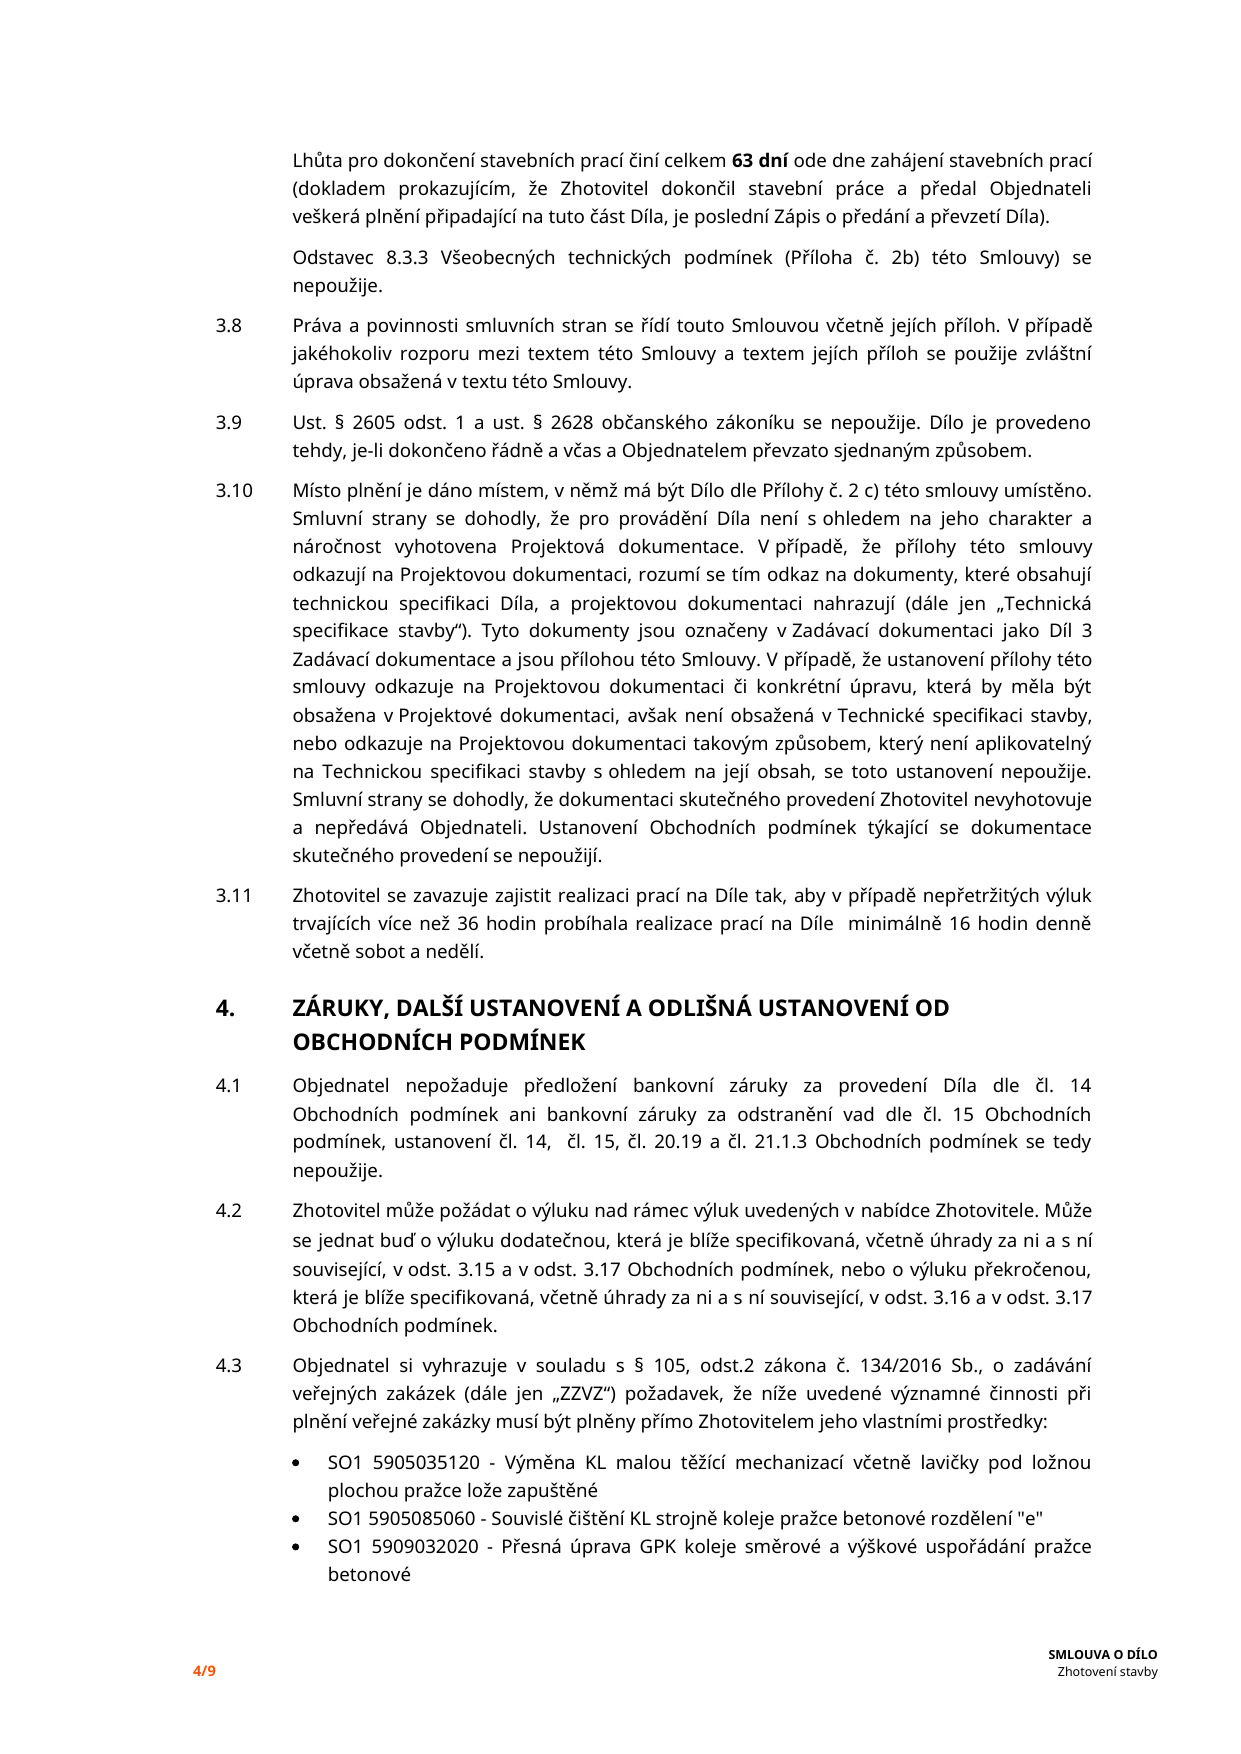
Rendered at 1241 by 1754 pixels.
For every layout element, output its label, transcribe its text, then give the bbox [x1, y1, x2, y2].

text Ust. § 2605 odst. 1 a ust. § 2628 občanského zákoníku se nepoužije. Dílo je provedeno tehdy, je-li dokončeno řádně a včas a Objednatelem převzato sjednaným způsobem. [216, 409, 1093, 463]
text SO1 5905085060 - Souvislé čištění KL strojně koleje pražce betonové rozdělení "e" [292, 1505, 1093, 1531]
text Odstavec 8.3.3 Všeobecných technických podmínek (Příloha č. 2b) této Smlouvy) se nepoužije. [292, 244, 1093, 298]
text Práva a povinnosti smluvních stran se řídí touto Smlouvou včetně jejích příloh. V případě jakéhokoliv rozporu mezi textem této Smlouvy a textem jejích příloh se použije zvláštní úprava obsažená v textu této Smlouvy. [216, 313, 1093, 394]
text Objednatel si vyhrazuje v souladu s § 105, odst.2 zákona č. 134/2016 Sb., o zadávání veřejných zakázek (dále jen „ZZVZ“) požadavek, že níže uvedené významné činnosti při plnění veřejné zakázky musí být plněny přímo Zhotovitelem jeho vlastními prostředky: [216, 1353, 1093, 1434]
text Zhotovitel může požádat o výluku nad rámec výluk uvedených v nabídce Zhotovitele. Může se jednat buď o výluku dodatečnou, která je blíže specifikovaná, včetně úhrady za ni a s ní související, v odst. 3.15 a v odst. 3.17 Obchodních podmínek, nebo o výluku překročenou, která je blíže specifikovaná, včetně úhrady za ni a s ní související, v odst. 3.16 a v odst. 3.17 Obchodních podmínek. [216, 1197, 1093, 1338]
text ZÁRUKY, DALŠÍ USTANOVENÍ A ODLIŠNÁ USTANOVENÍ OD OBCHODNÍCH PODMÍNEK [216, 992, 1093, 1057]
text Objednatel nepožaduje předložení bankovní záruky za provedení Díla dle čl. 14 Obchodních podmínek ani bankovní záruky za odstranění vad dle čl. 15 Obchodních podmínek, ustanovení čl. 14, čl. 15, čl. 20.19 a čl. 21.1.3 Obchodních podmínek se tedy nepoužije. [216, 1073, 1093, 1182]
text Lhůta pro dokončení stavebních prací činí celkem 63 dní ode dne zahájení stavebních prací (dokladem prokazujícím, že Zhotovitel dokončil stavební práce a předal Objednateli veškerá plnění připadající na tuto část Díla, je poslední Zápis o předání a převzetí Díla). [292, 147, 1093, 229]
text Místo plnění je dáno místem, v němž má být Dílo dle Přílohy č. 2 c) této smlouvy umístěno. Smluvní strany se dohodly, že pro provádění Díla není s ohledem na jeho charakter a náročnost vyhotovena Projektová dokumentace. V případě, že přílohy této smlouvy odkazují na Projektovou dokumentaci, rozumí se tím odkaz na dokumenty, které obsahují technickou specifikaci Díla, a projektovou dokumentaci nahrazují (dále jen „Technická specifikace stavby“). Tyto dokumenty jsou označeny v Zadávací dokumentaci jako Díl 3 Zadávací dokumentace a jsou přílohou této Smlouvy. V případě, že ustanovení přílohy této smlouvy odkazuje na Projektovou dokumentaci či konkrétní úpravu, která by měla být obsažena v Projektové dokumentaci, avšak není obsažená v Technické specifikaci stavby, nebo odkazuje na Projektovou dokumentaci takovým způsobem, který není aplikovatelný na Technickou specifikaci stavby s ohledem na její obsah, se toto ustanovení nepoužije. Smluvní strany se dohodly, že dokumentaci skutečného provedení Zhotovitel nevyhotovuje a nepředává Objednateli. Ustanovení Obchodních podmínek týkající se dokumentace skutečného provedení se nepoužijí. [216, 478, 1093, 867]
text SO1 5905035120 - Výměna KL malou těžící mechanizací včetně lavičky pod ložnou plochou pražce lože zapuštěné [292, 1449, 1093, 1503]
text Zhotovitel se zavazuje zajistit realizaci prací na Díle tak, aby v případě nepřetržitých výluk trvajících více než 36 hodin probíhala realizace prací na Díle minimálně 16 hodin denně včetně sobot a nedělí. [216, 882, 1093, 964]
text SO1 5909032020 - Přesná úprava GPK koleje směrové a výškové uspořádání pražce betonové [292, 1533, 1093, 1587]
